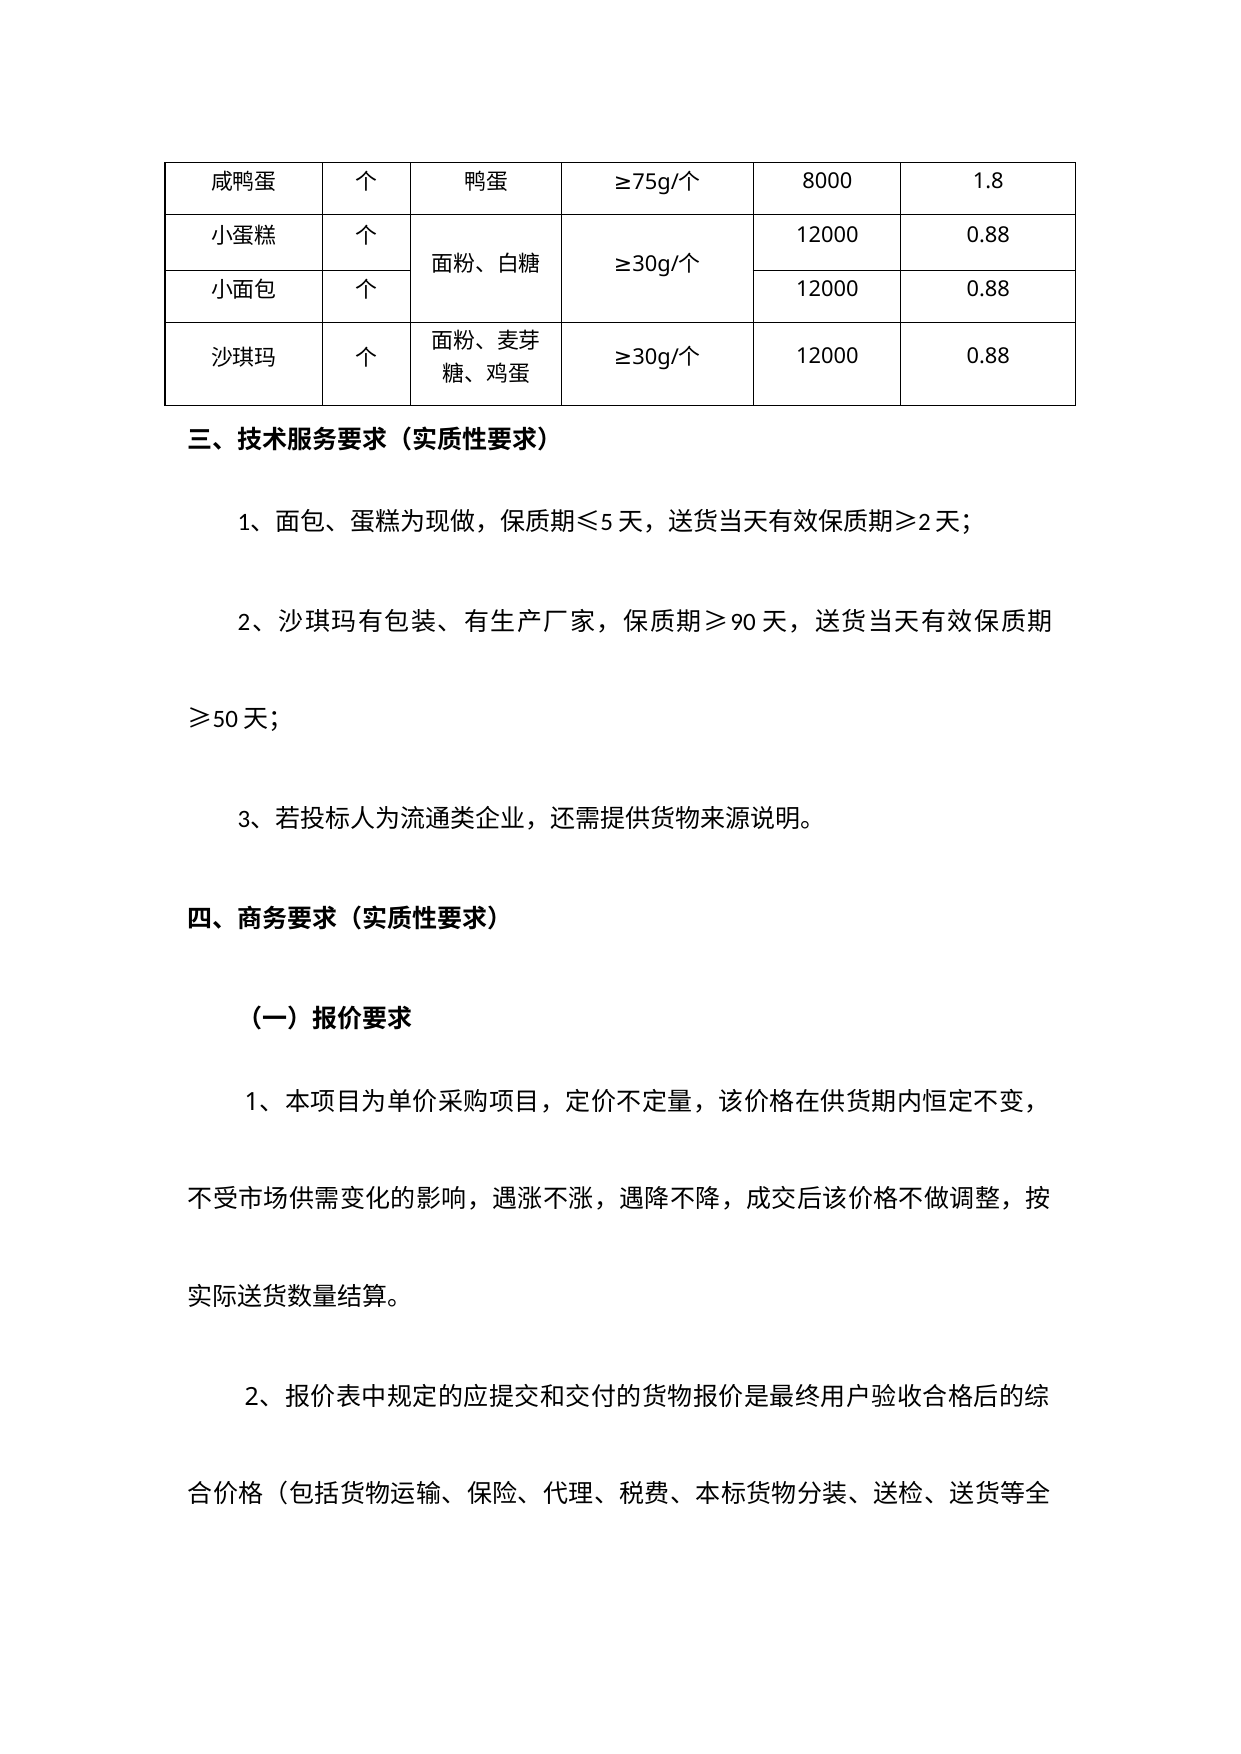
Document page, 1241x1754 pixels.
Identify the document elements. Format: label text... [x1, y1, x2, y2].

table_cell 鸭蛋 [411, 163, 561, 214]
text 1、本项目为单价采购项目，定价不定量，该价格在供货期内恒定不变，不受市场供需变化的影响，遇涨不涨，遇降不降，成交后该价格不做调整，按实际送货数量结算。 [187, 1067, 1053, 1327]
table_cell 0.88 [901, 323, 1075, 404]
text 1、面包、蛋糕为现做，保质期≤5天，送货当天有效保质期≥2天； [187, 487, 1053, 552]
table_cell 0.88 [901, 215, 1075, 270]
text 三、技术服务要求（实质性要求） [187, 406, 1053, 471]
table_cell 12000 [754, 323, 900, 404]
table_cell 小蛋糕 [166, 215, 322, 270]
table_cell ≥75g/个 [562, 163, 753, 214]
table_cell ≥30g/个 [562, 323, 753, 404]
text 3、若投标人为流通类企业，还需提供货物来源说明。 [187, 784, 1053, 849]
table_cell 个 [323, 323, 410, 404]
table_cell ≥30g/个 [562, 215, 753, 322]
table_cell 0.88 [901, 271, 1075, 322]
text （一）报价要求 [187, 984, 1053, 1049]
table_cell 12000 [754, 271, 900, 322]
table_cell 沙琪玛 [166, 323, 322, 404]
table_cell 面粉、白糖 [411, 215, 561, 322]
text 四、商务要求（实质性要求） [187, 884, 1053, 949]
table_cell 8000 [754, 163, 900, 214]
table_cell 咸鸭蛋 [166, 163, 322, 214]
table_cell 1.8 [901, 163, 1075, 214]
table_cell 12000 [754, 215, 900, 270]
table_cell 个 [323, 271, 410, 322]
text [187, 1362, 1053, 1524]
table_cell 个 [323, 163, 410, 214]
table_cell 小面包 [166, 271, 322, 322]
text 2、沙琪玛有包装、有生产厂家，保质期≥90天，送货当天有效保质期≥50天； [187, 587, 1053, 749]
table_cell 面粉、麦芽糖、鸡蛋 [411, 323, 561, 404]
table_cell 个 [323, 215, 410, 270]
